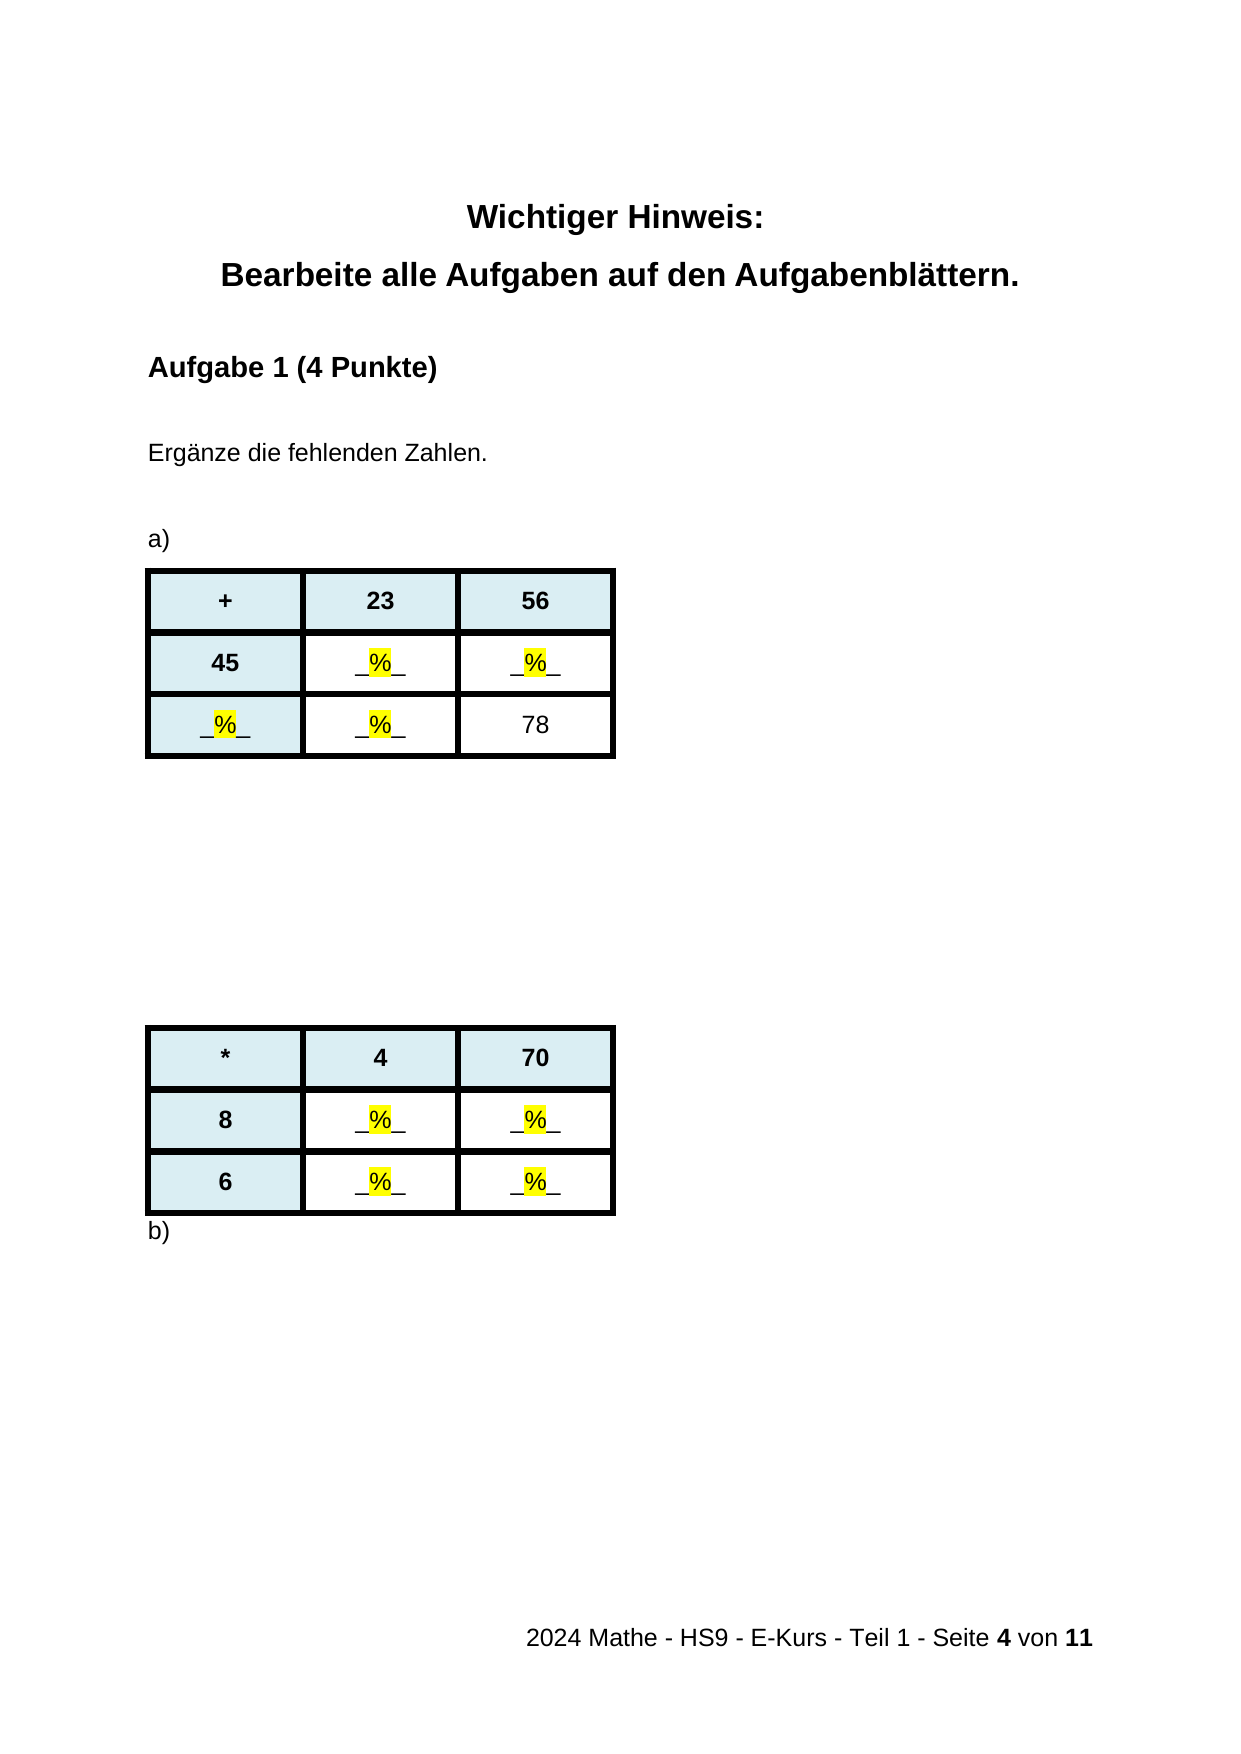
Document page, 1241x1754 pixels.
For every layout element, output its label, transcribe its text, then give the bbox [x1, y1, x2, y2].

table_header 4 [306, 1031, 455, 1086]
table_cell _%_ [461, 1155, 610, 1210]
table_cell 78 [461, 697, 610, 753]
table_cell _%_ [306, 1093, 455, 1148]
table_header + [151, 574, 300, 629]
table_header 70 [461, 1031, 610, 1086]
table_cell _%_ [306, 697, 455, 753]
table_cell _%_ [306, 1155, 455, 1210]
table_cell _%_ [461, 1093, 610, 1148]
table_cell _%_ [461, 636, 610, 691]
subtitle Wichtiger Hinweis: Bearbeite alle Aufgaben auf den Aufgabenblättern. [148, 198, 1093, 294]
text a) [148, 524, 1093, 553]
table_cell _%_ [306, 636, 455, 691]
table_header 56 [461, 574, 610, 629]
table_cell 8 [151, 1093, 300, 1148]
table_header * [151, 1031, 300, 1086]
text Ergänze die fehlenden Zahlen. [148, 438, 1093, 467]
subtitle Aufgabe 1 (4 Punkte) [148, 350, 1093, 384]
table_cell 45 [151, 636, 300, 691]
text b) [148, 1216, 1093, 1245]
table_cell _%_ [151, 697, 300, 753]
table_header 23 [306, 574, 455, 629]
table_cell 6 [151, 1155, 300, 1210]
